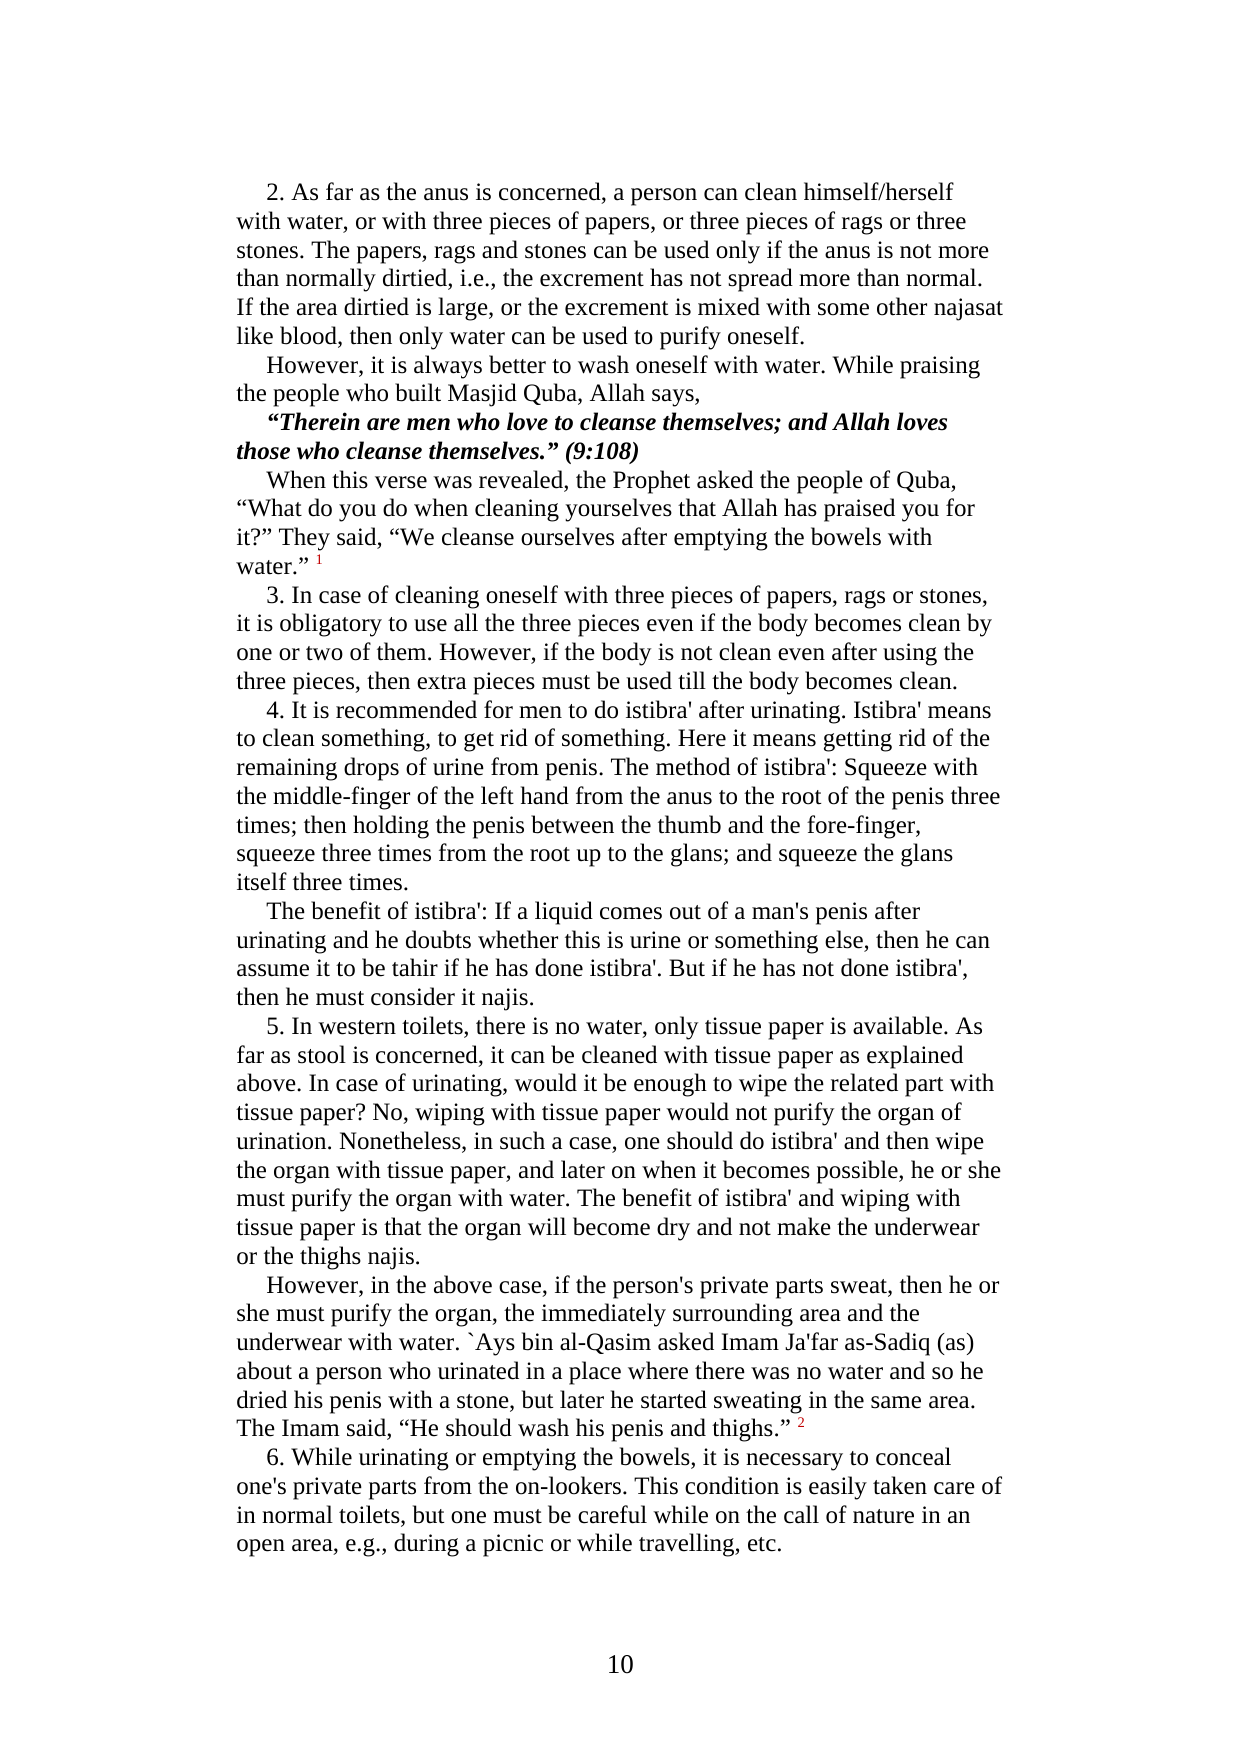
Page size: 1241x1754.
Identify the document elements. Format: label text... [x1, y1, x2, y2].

text However, in the above case, if the person's private parts sweat, then he or she must purify the organ, the immediately surrounding area and the underwear with water. `Ays bin al-Qasim asked Imam Ja'far as-Sadiq (as) about a person who urinated in a place where there was no water and so he dried his penis with a stone, but later he started sweating in the same area. The Imam said, “He should wash his penis and thighs.” 2 [236, 1270, 1004, 1442]
text The benefit of istibra': If a liquid comes out of a man's penis after urinating and he doubts whether this is urine or something else, then he can assume it to be tahir if he has done istibra'. But if he has not done istibra', then he must consider it najis. [236, 896, 1004, 1011]
text 2. As far as the anus is concerned, a person can clean himself/herself with water, or with three pieces of papers, or three pieces of rags or three stones. The papers, rags and stones can be used only if the anus is not more than normally dirtied, i.e., the excrement has not spread more than normal. If the area dirtied is large, or the excrement is mixed with some other najasat like blood, then only water can be used to purify oneself. [236, 177, 1004, 350]
text When this verse was revealed, the Prophet asked the people of Quba, “What do you do when clean­ing yourselves that Allah has praised you for it?” They said, “We cleanse ourselves after emptying the bowels with water.” 1 [236, 465, 1004, 580]
text 4. It is recommended for men to do istibra' after urinating. Istibra' means to clean something, to get rid of something. Here it means getting rid of the remaining drops of urine from penis. The method of istibra': Squeeze with the middle-finger of the left hand from the anus to the root of the penis three times; then holding the penis between the thumb and the fore-finger, squeeze three times from the root up to the glans; and squeeze the glans itself three times. [236, 695, 1004, 896]
text 3. In case of cleaning oneself with three pieces of papers, rags or stones, it is obligatory to use all the three pieces even if the body becomes clean by one or two of them. However, if the body is not clean even after using the three pieces, then extra pieces must be used till the body becomes clean. [236, 580, 1004, 695]
text 6. While urinating or emptying the bowels, it is neces­sary to conceal one's private parts from the on-lookers. This condition is easily taken care of in normal toilets, but one must be careful while on the call of nature in an open area, e.g., during a picnic or while travelling, etc. [236, 1442, 1004, 1557]
text “Therein are men who love to cleanse them­selves; and Allah loves those who cleanse themsel­ves.” (9:108) [236, 407, 1004, 465]
text However, it is always better to wash oneself with water. While praising the people who built Masjid Quba, Allah says, [236, 350, 1004, 407]
text 5. In western toilets, there is no water, only tissue paper is available. As far as stool is concerned, it can be cleaned with tissue paper as explained above. In case of urinating, would it be enough to wipe the related part with tissue paper? No, wiping with tissue paper would not purify the organ of urination. Nonetheless, in such a case, one should do istibra' and then wipe the organ with tissue paper, and later on when it becomes possible, he or she must purify the organ with water. The benefit of istibra' and wiping with tissue paper is that the organ will become dry and not make the underwear or the thighs najis. [236, 1011, 1004, 1270]
